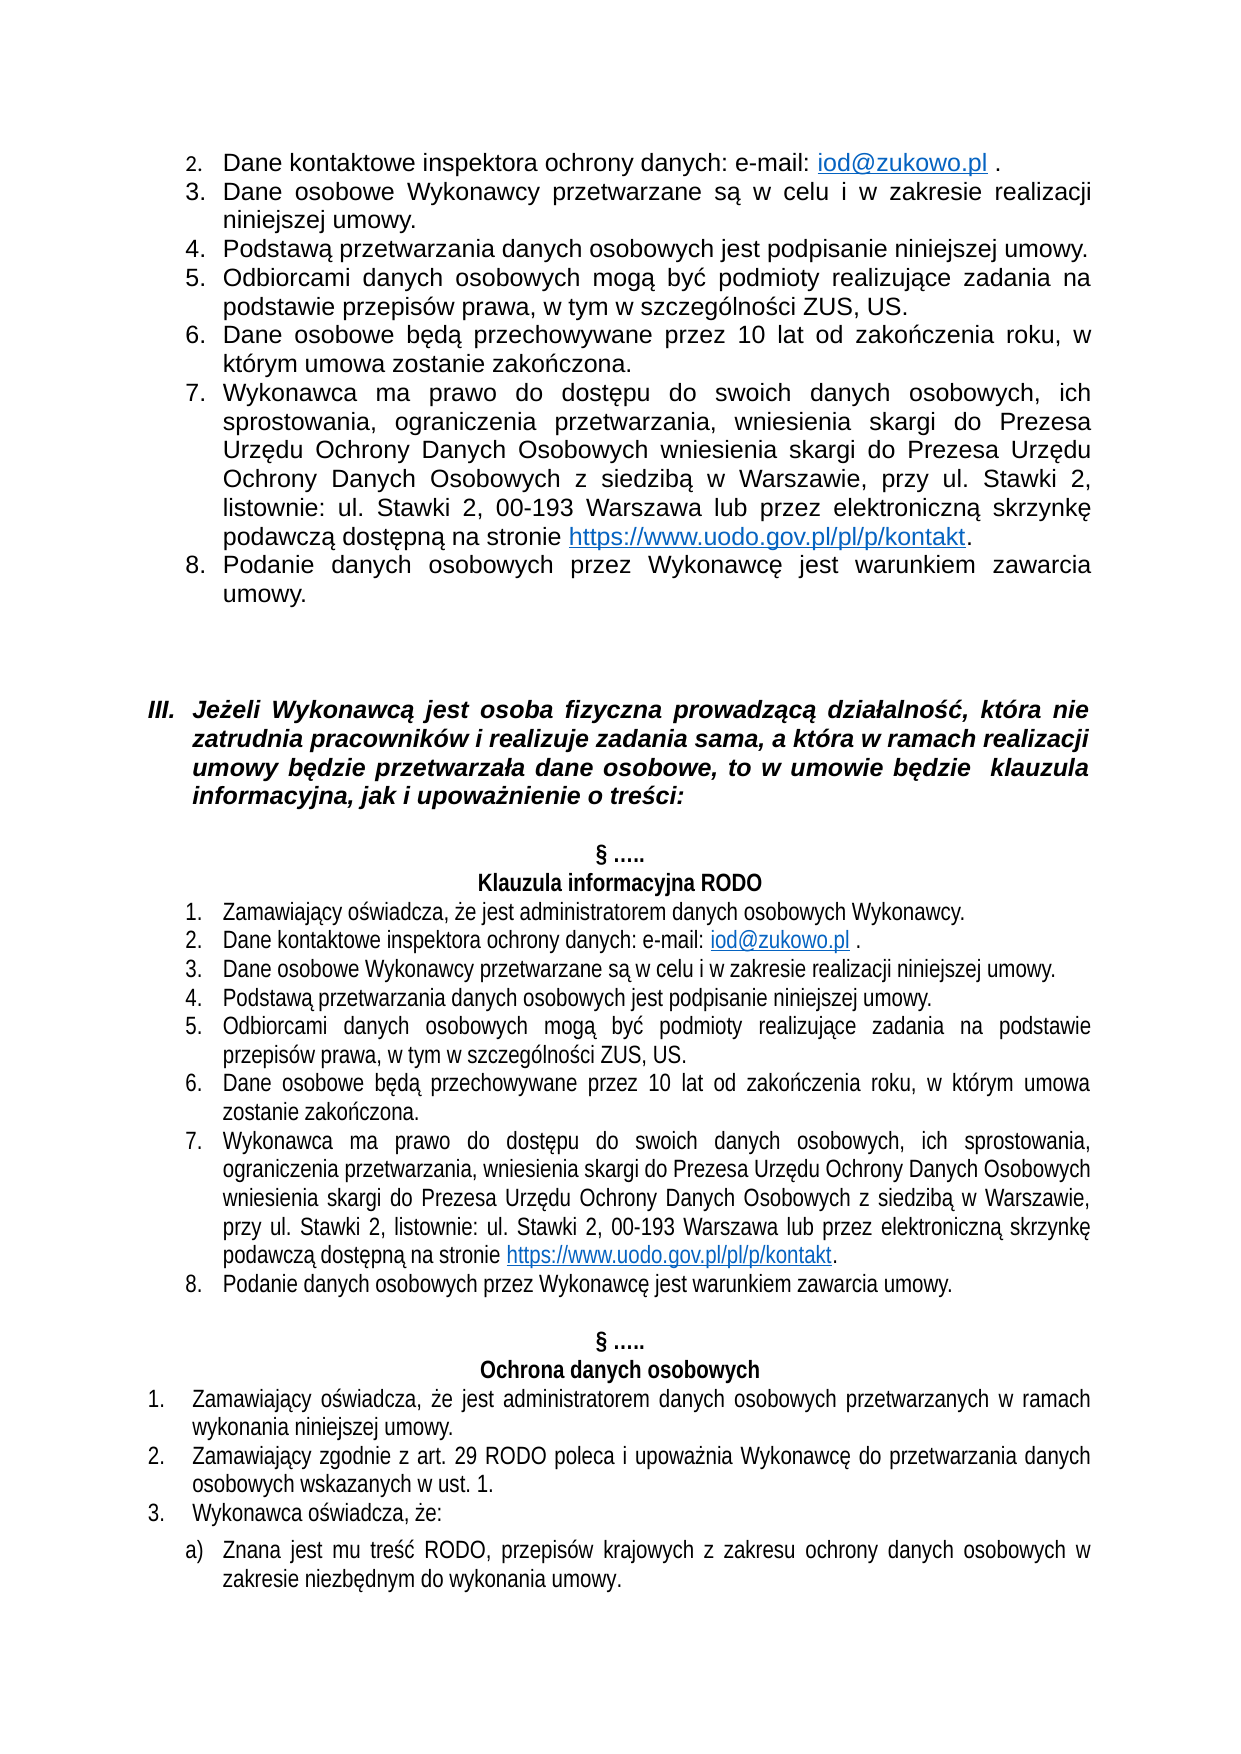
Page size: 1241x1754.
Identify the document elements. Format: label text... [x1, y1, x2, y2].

list Jeżeli Wykonawcą jest osoba fizyczna prowadzącą działalność, która nie zatrudnia pracowników i realizuje zadania sama, a która w ramach realizacji umowy będzie przetwarzała dane osobowe, to w umowie będzie klauzula informacyjna, jak i upoważnienie o treści: [148, 695, 1093, 810]
list Odbiorcami danych osobowych mogą być podmioty realizujące zadania na podstawie przepisów prawa, w tym w szczególności ZUS, US. [185, 263, 1093, 321]
list Zamawiający oświadcza, że jest administratorem danych osobowych Wykonawcy. [185, 897, 1093, 925]
list Dane osobowe będą przechowywane przez 10 lat od zakończenia roku, w którym umowa zostanie zakończona. [185, 321, 1093, 378]
text § ….. [148, 1326, 1093, 1355]
list Dane kontaktowe inspektora ochrony danych: e-mail: iod@zukowo.pl . [185, 148, 1093, 177]
list Zamawiający oświadcza, że jest administratorem danych osobowych przetwarzanych w ramach wykonania niniejszej umowy. [148, 1383, 1093, 1441]
list Podstawą przetwarzania danych osobowych jest podpisanie niniejszej umowy. [185, 234, 1093, 263]
text Klauzula informacyjna RODO [148, 868, 1093, 897]
list Wykonawca ma prawo do dostępu do swoich danych osobowych, ich sprostowania, ograniczenia przetwarzania, wniesienia skargi do Prezesa Urzędu Ochrony Danych Osobowych wniesienia skargi do Prezesa Urzędu Ochrony Danych Osobowych z siedzibą w Warszawie, przy ul. Stawki 2, listownie: ul. Stawki 2, 00-193 Warszawa lub przez elektroniczną skrzynkę podawczą dostępną na stronie https://www.uodo.gov.pl/pl/p/kontakt. [185, 1126, 1093, 1269]
text Ochrona danych osobowych [148, 1355, 1093, 1383]
list Odbiorcami danych osobowych mogą być podmioty realizujące zadania na podstawie przepisów prawa, w tym w szczególności ZUS, US. [185, 1011, 1093, 1068]
list Podstawą przetwarzania danych osobowych jest podpisanie niniejszej umowy. [185, 982, 1093, 1011]
list Dane osobowe Wykonawcy przetwarzane są w celu i w zakresie realizacji niniejszej umowy. [185, 177, 1093, 234]
list Podanie danych osobowych przez Wykonawcę jest warunkiem zawarcia umowy. [185, 551, 1093, 608]
list Dane kontaktowe inspektora ochrony danych: e-mail: iod@zukowo.pl . [185, 925, 1093, 954]
list Znana jest mu treść RODO, przepisów krajowych z zakresu ochrony danych osobowych w zakresie niezbędnym do wykonania umowy. [185, 1535, 1093, 1592]
list Podanie danych osobowych przez Wykonawcę jest warunkiem zawarcia umowy. [185, 1269, 1093, 1298]
list Zamawiający zgodnie z art. 29 RODO poleca i upoważnia Wykonawcę do przetwarzania danych osobowych wskazanych w ust. 1. [148, 1441, 1093, 1498]
list Dane osobowe będą przechowywane przez 10 lat od zakończenia roku, w którym umowa zostanie zakończona. [185, 1068, 1093, 1126]
list Dane osobowe Wykonawcy przetwarzane są w celu i w zakresie realizacji niniejszej umowy. [185, 954, 1093, 982]
list Wykonawca ma prawo do dostępu do swoich danych osobowych, ich sprostowania, ograniczenia przetwarzania, wniesienia skargi do Prezesa Urzędu Ochrony Danych Osobowych wniesienia skargi do Prezesa Urzędu Ochrony Danych Osobowych z siedzibą w Warszawie, przy ul. Stawki 2, listownie: ul. Stawki 2, 00-193 Warszawa lub przez elektroniczną skrzynkę podawczą dostępną na stronie https://www.uodo.gov.pl/pl/p/kontakt. [185, 378, 1093, 551]
list Wykonawca oświadcza, że: [148, 1498, 1093, 1527]
text § ….. [148, 839, 1093, 868]
